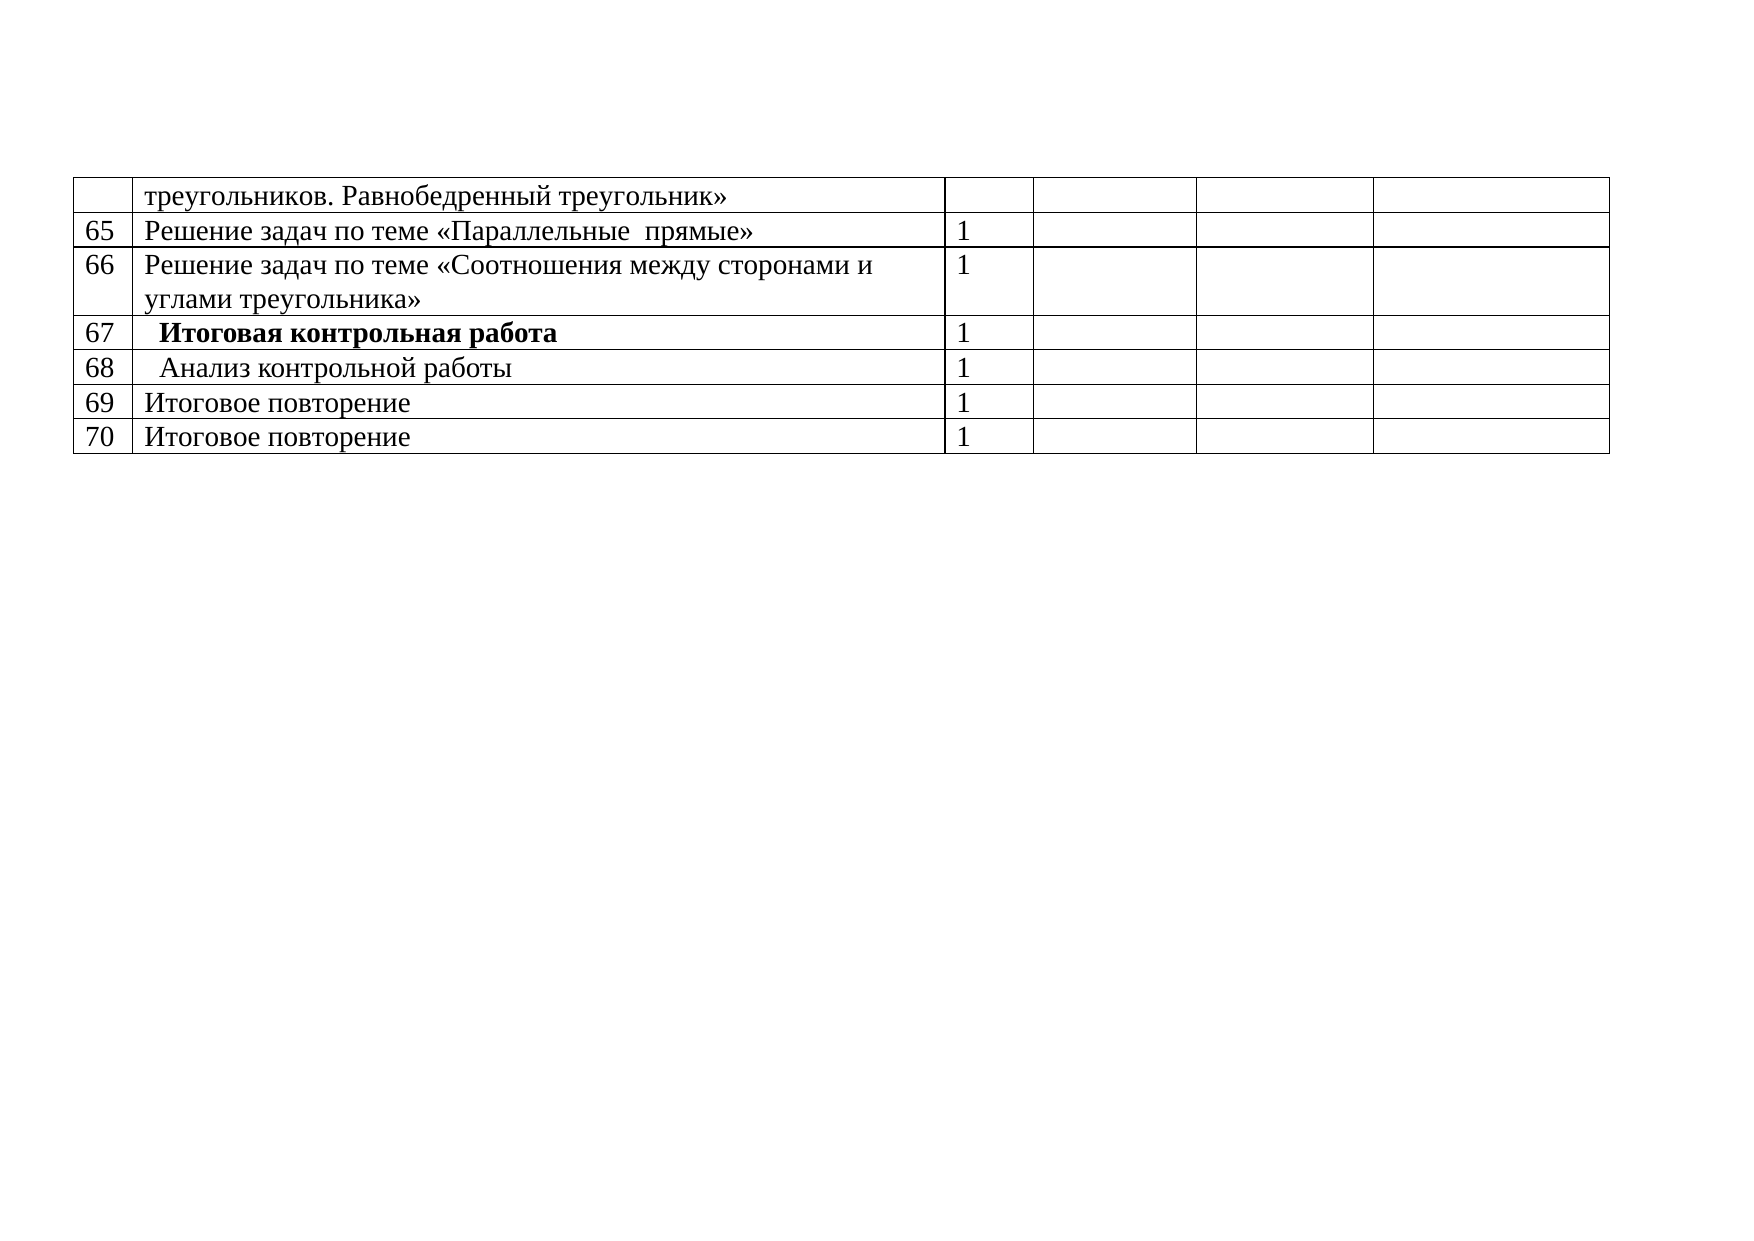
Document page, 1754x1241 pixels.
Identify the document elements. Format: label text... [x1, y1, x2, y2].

table_cell [1374, 350, 1609, 384]
table_cell [1034, 248, 1196, 314]
table_cell [1374, 316, 1609, 349]
table_cell [1034, 213, 1196, 246]
table_cell Итоговое повторение [133, 385, 944, 418]
table_cell [1197, 213, 1373, 246]
table_cell 1 [946, 419, 1033, 453]
table_cell 1 [946, 350, 1033, 384]
table_cell 68 [74, 350, 132, 384]
table_cell Решение задач по теме «Параллельные прямые» [133, 213, 944, 246]
table_cell 64 [74, 178, 132, 212]
table_cell [1197, 350, 1373, 384]
table_cell [1034, 350, 1196, 384]
table_cell [1374, 248, 1609, 314]
table_cell 1 [946, 248, 1033, 314]
table_cell 67 [74, 316, 132, 349]
table_cell [1034, 385, 1196, 418]
table_cell Итоговая контрольная работа [133, 316, 944, 349]
table_cell [1034, 419, 1196, 453]
table_cell 70 [74, 419, 132, 453]
table_cell [1034, 178, 1196, 212]
table_cell [1034, 316, 1196, 349]
table_cell [1374, 178, 1609, 212]
table_cell [1197, 178, 1373, 212]
table_cell [1197, 316, 1373, 349]
table_cell 1 [946, 316, 1033, 349]
table_cell [1197, 385, 1373, 418]
table_cell Решение задач по теме «Соотношения между сторонами и углами треугольника» [133, 248, 944, 314]
table_cell 1 [946, 178, 1033, 212]
table_cell [1374, 385, 1609, 418]
table_cell [1197, 248, 1373, 314]
table_cell 69 [74, 385, 132, 418]
table_cell [1374, 419, 1609, 453]
table_cell 65 [74, 213, 132, 246]
table_cell 1 [946, 385, 1033, 418]
table_cell Анализ контрольной работы [133, 350, 944, 384]
table_cell 1 [946, 213, 1033, 246]
table_cell [1197, 419, 1373, 453]
table_cell [1374, 213, 1609, 246]
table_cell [133, 178, 944, 212]
table_cell 66 [74, 248, 132, 314]
table_cell Итоговое повторение [133, 419, 944, 453]
